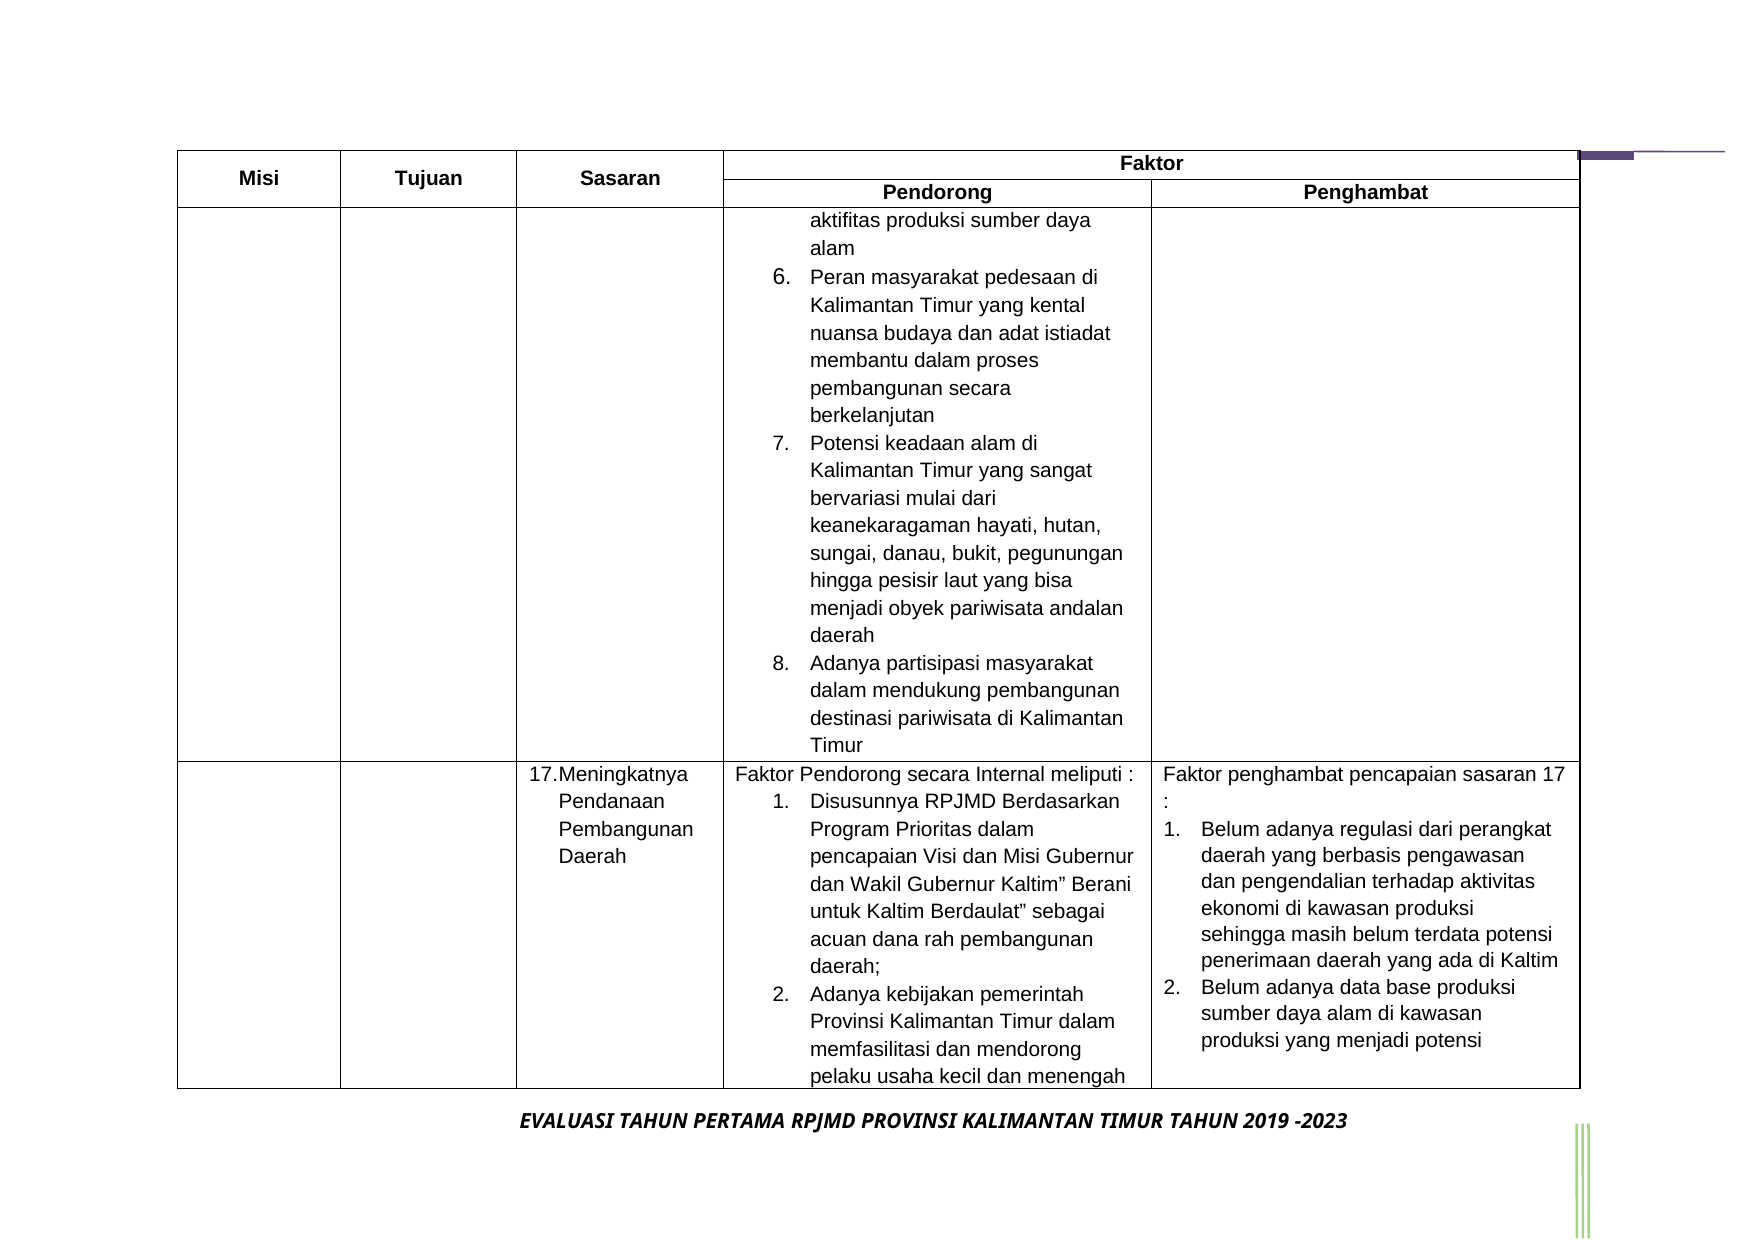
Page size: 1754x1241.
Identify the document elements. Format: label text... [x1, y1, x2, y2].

table_cell [341, 762, 516, 1088]
table_cell [178, 762, 340, 1088]
table_header Misi [178, 151, 340, 207]
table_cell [724, 208, 1151, 761]
table_header Faktor [724, 151, 1579, 178]
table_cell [724, 762, 1151, 1088]
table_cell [517, 208, 723, 761]
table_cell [517, 762, 723, 1088]
table_cell [341, 208, 516, 761]
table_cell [1152, 208, 1579, 761]
table_header Tujuan [341, 151, 516, 207]
table_cell Pendorong [724, 180, 1151, 207]
table_cell Penghambat [1152, 180, 1579, 207]
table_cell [1152, 762, 1579, 1088]
table_cell [178, 208, 340, 761]
table_header Sasaran [517, 151, 723, 207]
